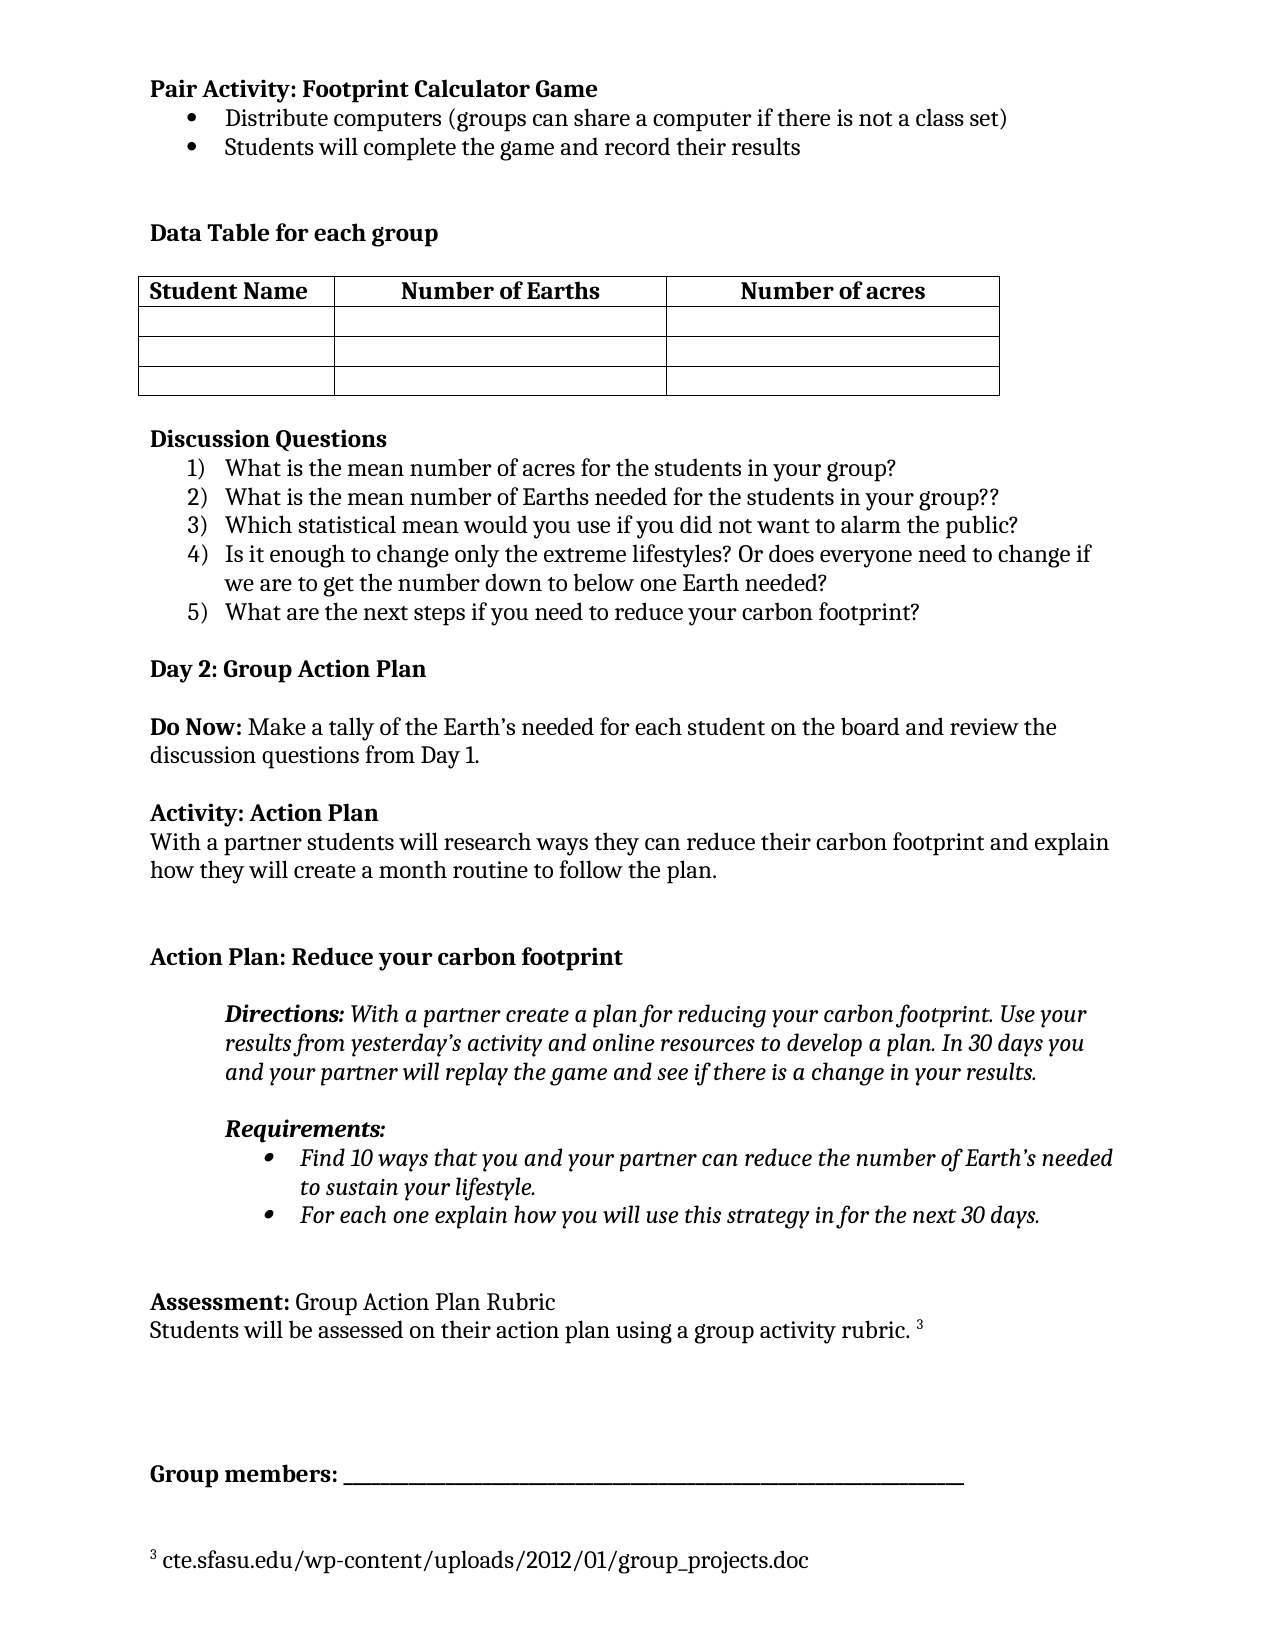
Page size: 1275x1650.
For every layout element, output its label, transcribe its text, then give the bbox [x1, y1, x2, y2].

table_cell [139, 307, 334, 336]
table_cell [335, 367, 666, 395]
list Distribute computers (groups can share a computer if there is not a class set) [187, 104, 1125, 132]
text With a partner students will research ways they can reduce their carbon footprint and explain how they will create a month routine to follow the plan. [150, 828, 1125, 885]
list Which statistical mean would you use if you did not want to alarm the public? [187, 511, 1125, 540]
table_cell [667, 307, 999, 336]
text Requirements: [225, 1115, 1125, 1144]
table_cell [667, 367, 999, 395]
table_header Number of Earths [335, 277, 666, 306]
table_cell [667, 337, 999, 366]
list Is it enough to change only the extreme lifestyles? Or does everyone need to change if we are to get the number down to below one Earth needed? [187, 540, 1125, 598]
text Do Now: Make a tally of the Earth’s needed for each student on the board and review the discussion questions from Day 1. [150, 713, 1125, 770]
list For each one explain how you will use this strategy in for the next 30 days. [262, 1201, 1125, 1230]
text Pair Activity: Footprint Calculator Game [150, 75, 1125, 104]
text Discussion Questions [150, 425, 1125, 454]
text Assessment: Group Action Plan Rubric [150, 1288, 1125, 1316]
text Day 2: Group Action Plan [150, 655, 1125, 684]
list Students will complete the game and record their results [187, 132, 1125, 161]
text Group members: ___________________________________________________________________ [150, 1460, 1125, 1489]
list What is the mean number of acres for the students in your group? [187, 454, 1125, 483]
table_cell [335, 307, 666, 336]
list What is the mean number of Earths needed for the students in your group?? [187, 483, 1125, 511]
text Directions: With a partner create a plan for reducing your carbon footprint. Use your results from yesterday’s activity and online resources to develop a plan. In 30 days you and your partner will replay the game and see if there is a change in your results. [225, 1000, 1125, 1086]
table_header Student Name [139, 277, 334, 306]
text Data Table for each group [150, 219, 1125, 247]
table_cell [139, 337, 334, 366]
list What are the next steps if you need to reduce your carbon footprint? [187, 598, 1125, 626]
text Action Plan: Reduce your carbon footprint [150, 943, 1125, 971]
table_cell [335, 337, 666, 366]
text Students will be assessed on their action plan using a group activity rubric. [150, 1316, 1125, 1345]
table_cell [139, 367, 334, 395]
table_header Number of acres [667, 277, 999, 306]
list Find 10 ways that you and your partner can reduce the number of Earth’s needed to sustain your lifestyle. [262, 1144, 1125, 1201]
text Activity: Action Plan [150, 799, 1125, 828]
